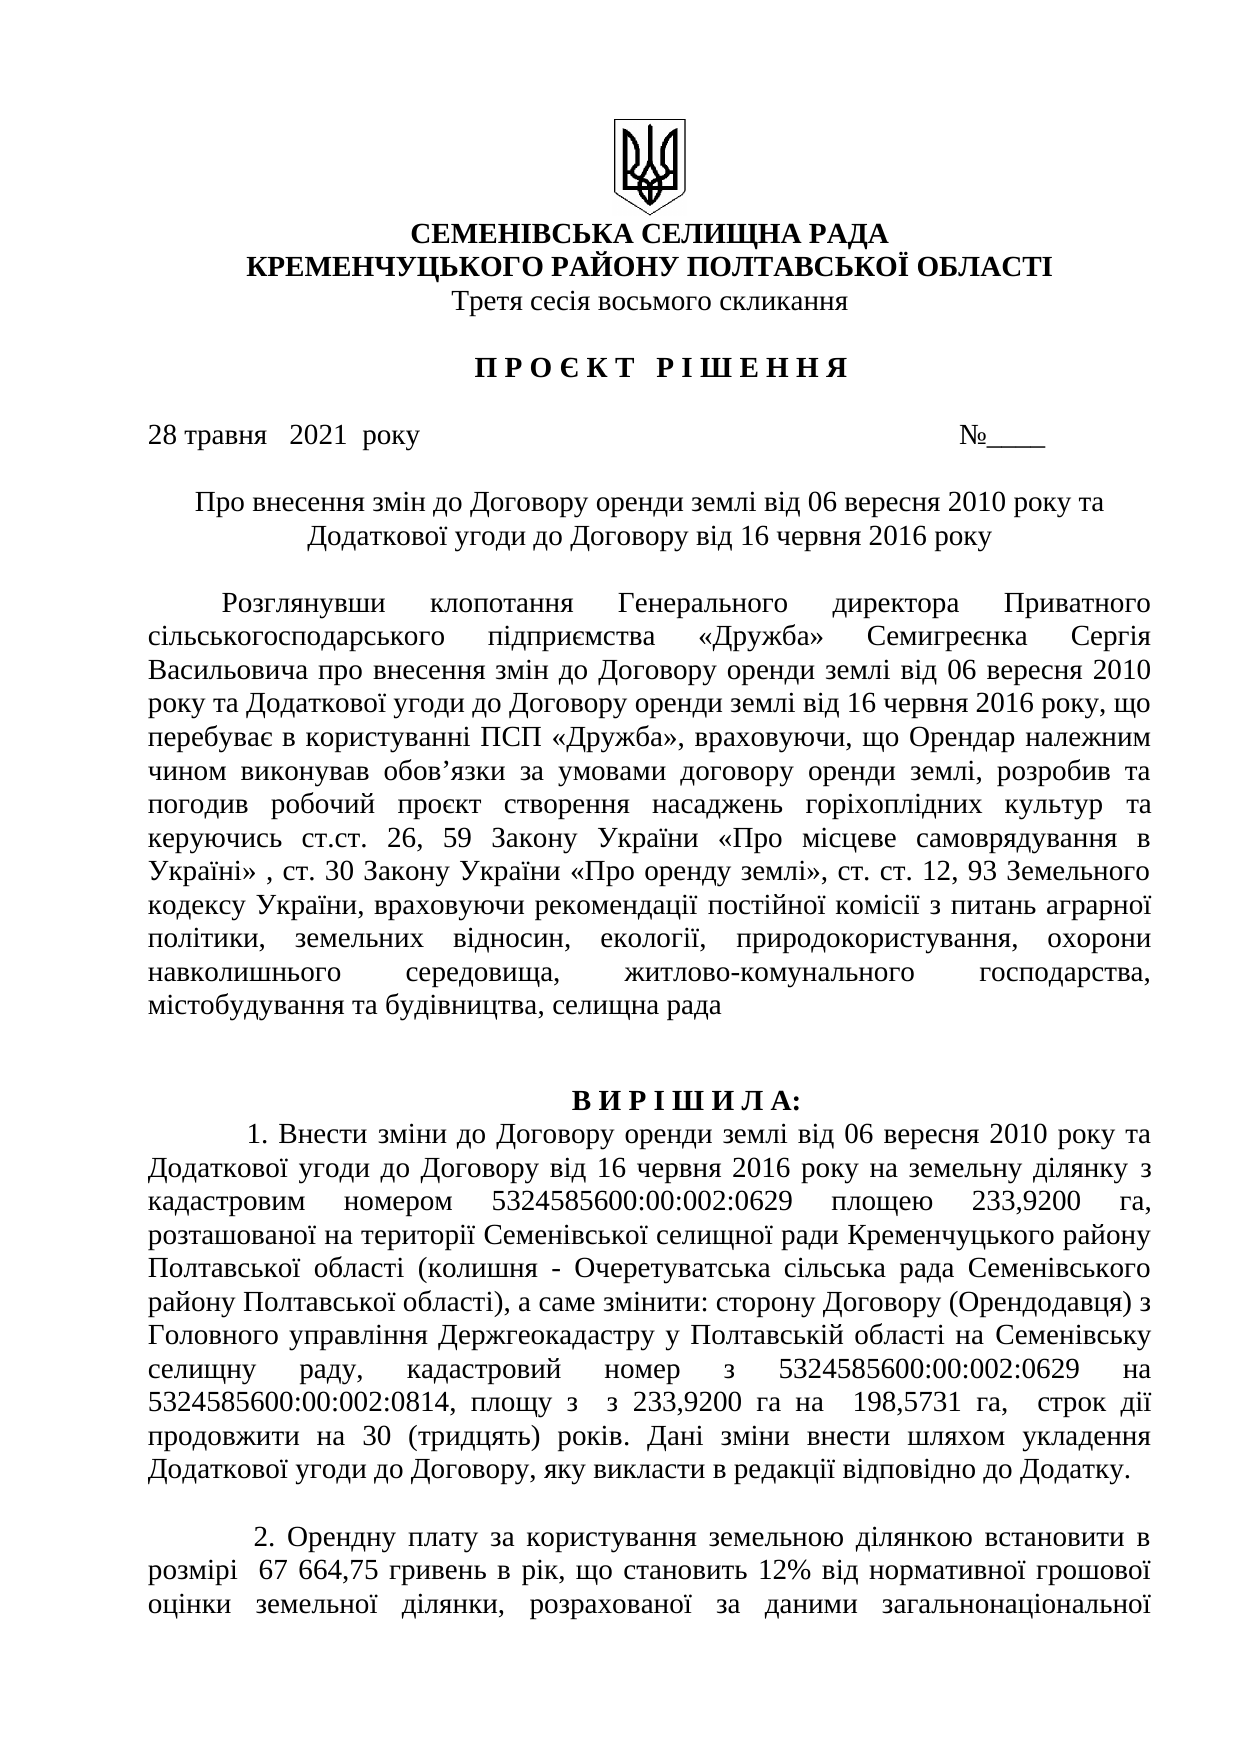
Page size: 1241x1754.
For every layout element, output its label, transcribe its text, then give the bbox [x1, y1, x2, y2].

text Третя сесія восьмого скликання [148, 283, 1152, 317]
text В И Р І Ш И Л А: [148, 1083, 1152, 1116]
text 28 травня 2021 року №____ [148, 417, 1152, 451]
text СЕМЕНІВСЬКА СЕЛИЩНА РАДА [148, 216, 1152, 249]
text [148, 1519, 1152, 1619]
text 1. Внести зміни до Договору оренди землі від 06 вересня 2010 року та Додаткової угоди до Договору від 16 червня 2016 року на земельну ділянку з кадастровим номером 5324585600:00:002:0629 площею 233,9200 га, розташованої на території Семенівської селищної ради Кременчуцького району Полтавської області (колишня - Очеретуватська сільська рада Семенівського району Полтавської області), а саме змінити: сторону Договору (Орендодавця) з Головного управління Держгеокадастру у Полтавській області на Семенівську селищну раду, кадастровий номер з 5324585600:00:002:0629 на 5324585600:00:002:0814, площу з з 233,9200 га на 198,5731 га, строк дії продовжити на 30 (тридцять) років. Дані зміни внести шляхом укладення Додаткової угоди до Договору, яку викласти в редакції відповідно до Додатку. [148, 1116, 1152, 1485]
text Розглянувши клопотання Генерального директора Приватного сільськогосподарського підприємства «Дружба» Семигреєнка Сергія Васильовича про внесення змін до Договору оренди землі від 06 вересня 2010 року та Додаткової угоди до Договору оренди землі від 16 червня 2016 року, що перебуває в користуванні ПСП «Дружба», враховуючи, що Орендар належним чином виконував обов’язки за умовами договору оренди землі, розробив та погодив робочий проєкт створення насаджень горіхоплідних культур та керуючись ст.ст. 26, 59 Закону України «Про місцеве самоврядування в Україні» , ст. 30 Закону України «Про оренду землі», ст. ст. 12, 93 Земельного кодексу України, враховуючи рекомендації постійної комісії з питань аграрної політики, земельних відносин, екології, природокористування, охорони навколишнього середовища, житлово-комунального господарства, містобудування та будівництва, селищна рада [148, 585, 1152, 1021]
picture [612, 117, 688, 216]
text Про внесення змін до Договору оренди землі від 06 вересня 2010 року та Додаткової угоди до Договору від 16 червня 2016 року [148, 484, 1152, 551]
text П Р О Є К Т Р І Ш Е Н Н Я [148, 350, 1152, 384]
text КРЕМЕНЧУЦЬКОГО РАЙОНУ ПОЛТАВСЬКОЇ ОБЛАСТІ [148, 249, 1152, 283]
